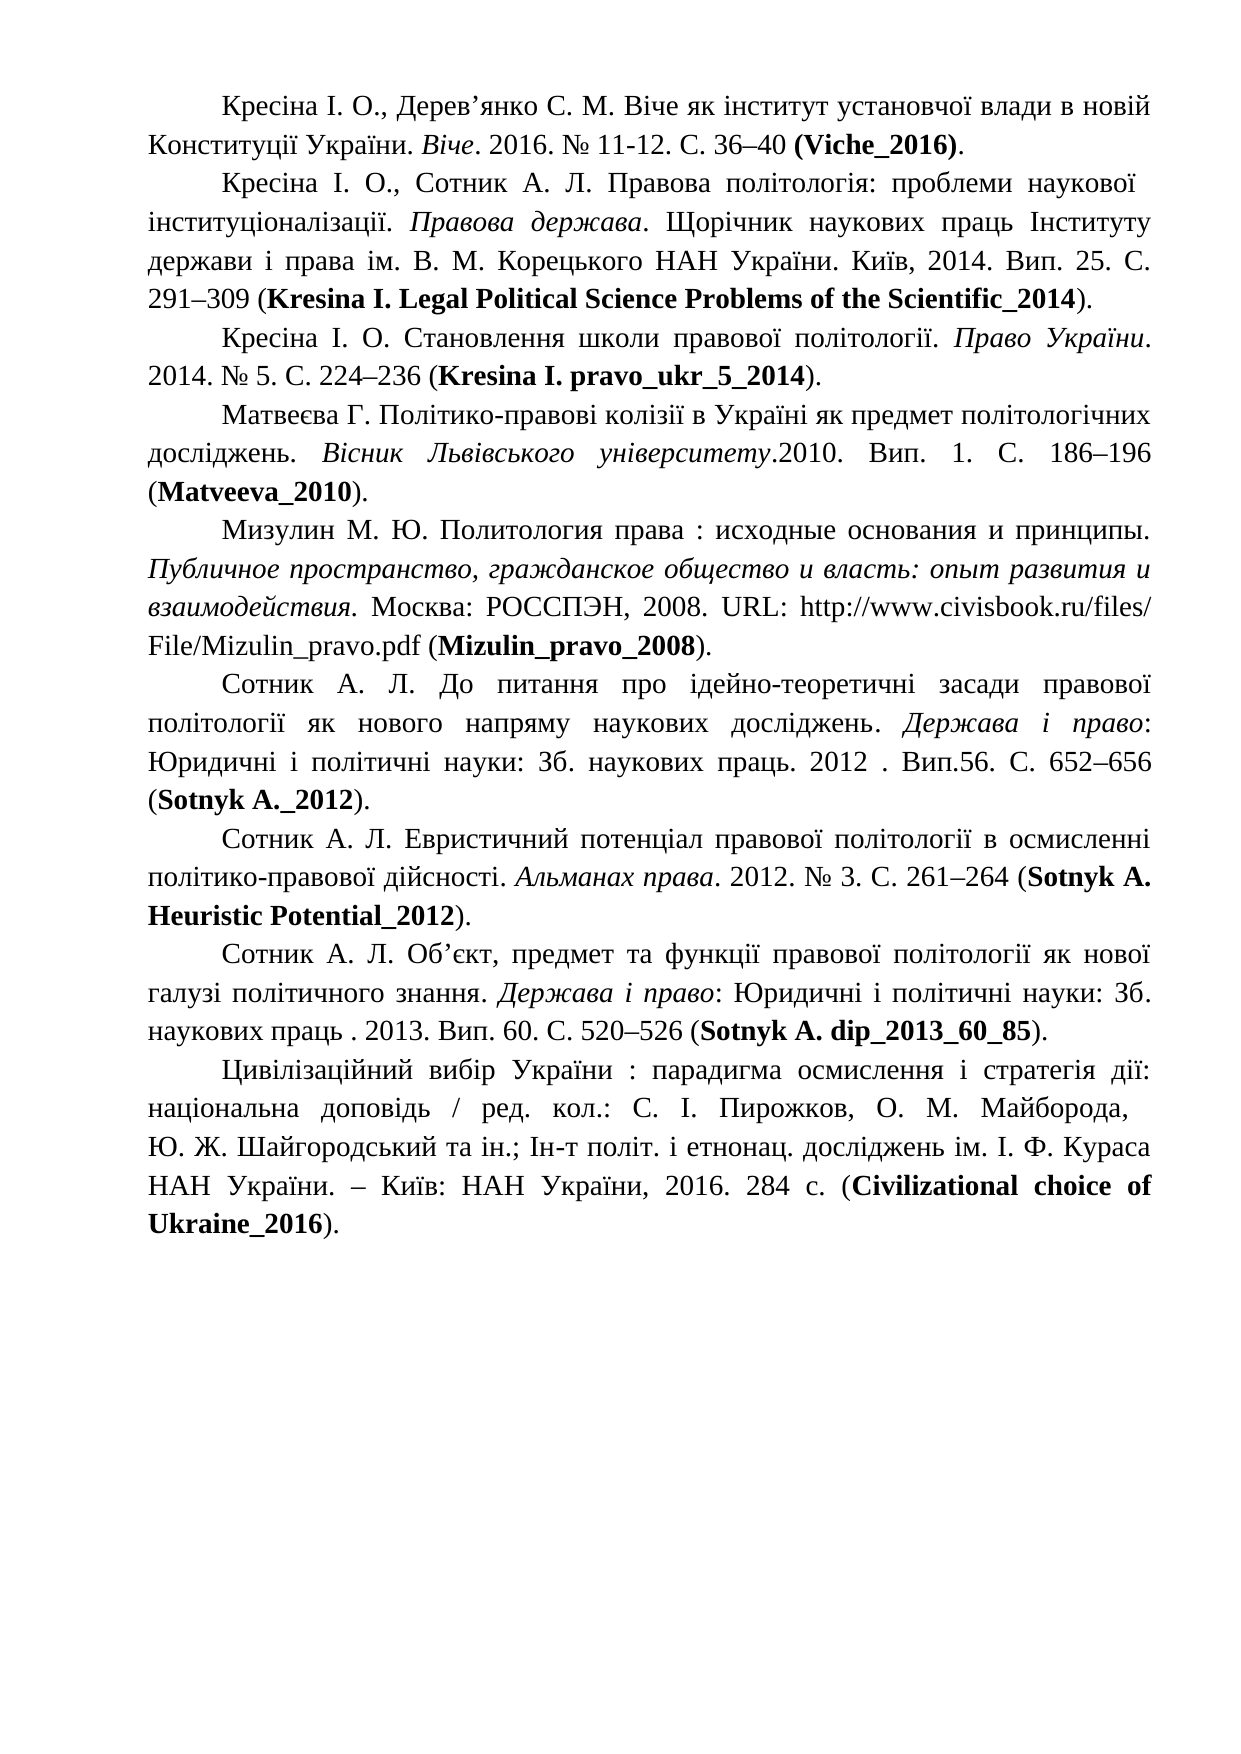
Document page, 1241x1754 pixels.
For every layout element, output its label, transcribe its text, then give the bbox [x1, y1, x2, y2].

text Мизулин М. Ю. Политология права : исходные основания и принципы. Публичное пространство, гражданское общество и власть: опыт развития и взаимодействия. Москва: РОССПЭН, 2008. URL: http://www.civisbook.ru/files/ File/Mizulin_pravo.pdf (Mizulin_pravo_2008). [148, 512, 1152, 662]
text Сотник А. Л. Об’єкт, предмет та функції правової політології як нової галузі політичного знання. Держава і право: Юридичні і політичні науки: Зб. наукових праць . 2013. Вип. 60. С. 520–526 (Sotnyk A. dip_2013_60_85). [148, 936, 1152, 1047]
text Сотник А. Л. До питання про ідейно-теоретичні засади правової політології як нового напряму наукових досліджень. Держава і право: Юридичні і політичні науки: Зб. наукових праць. 2012 . Вип.56. С. 652–656 (Sotnyk A._2012). [148, 667, 1152, 816]
text Кресіна І. О., Сотник А. Л. Правова політологія: проблеми наукової інституціоналізації. Правова держава. Щорічник наукових праць Інституту держави і права ім. В. М. Корецького НАН України. Київ, 2014. Вип. 25. С. 291–309 (Kresina I. Legal Political Science Problems of the Scientific_2014). [148, 166, 1152, 315]
text Сотник А. Л. Евристичний потенціал правової політології в осмисленні політико-правової дійсності. Альманах права. 2012. № 3. С. 261–264 (Sotnyk A. Heuristic Potential_2012). [148, 821, 1152, 931]
text Цивілізаційний вибір України : парадигма осмислення і стратегія дії: національна доповідь / ред. кол.: С. І. Пирожков, О. М. Майборода, Ю. Ж. Шайгородський та ін.; Ін-т політ. і етнонац. досліджень ім. І. Ф. Кураса НАН України. – Київ: НАН України, 2016. 284 с. (Civilizational choice of Ukraine_2016). [148, 1052, 1152, 1240]
text Кресіна І. О., Дерев’янко С. М. Віче як інститут установчої влади в новій Конституції України. Віче. 2016. № 11-12. С. 36–40 (Viche_2016). [148, 88, 1152, 161]
text Кресіна І. О. Становлення школи правової політології. Право України. 2014. № 5. С. 224–236 (Kresina I. pravo_ukr_5_2014). [148, 320, 1152, 392]
text Матвеєва Г. Політико-правові колізії в Україні як предмет політологічних досліджень. Вісник Львівського університету.2010. Вип. 1. С. 186–196 (Matveeva_2010). [148, 397, 1152, 507]
